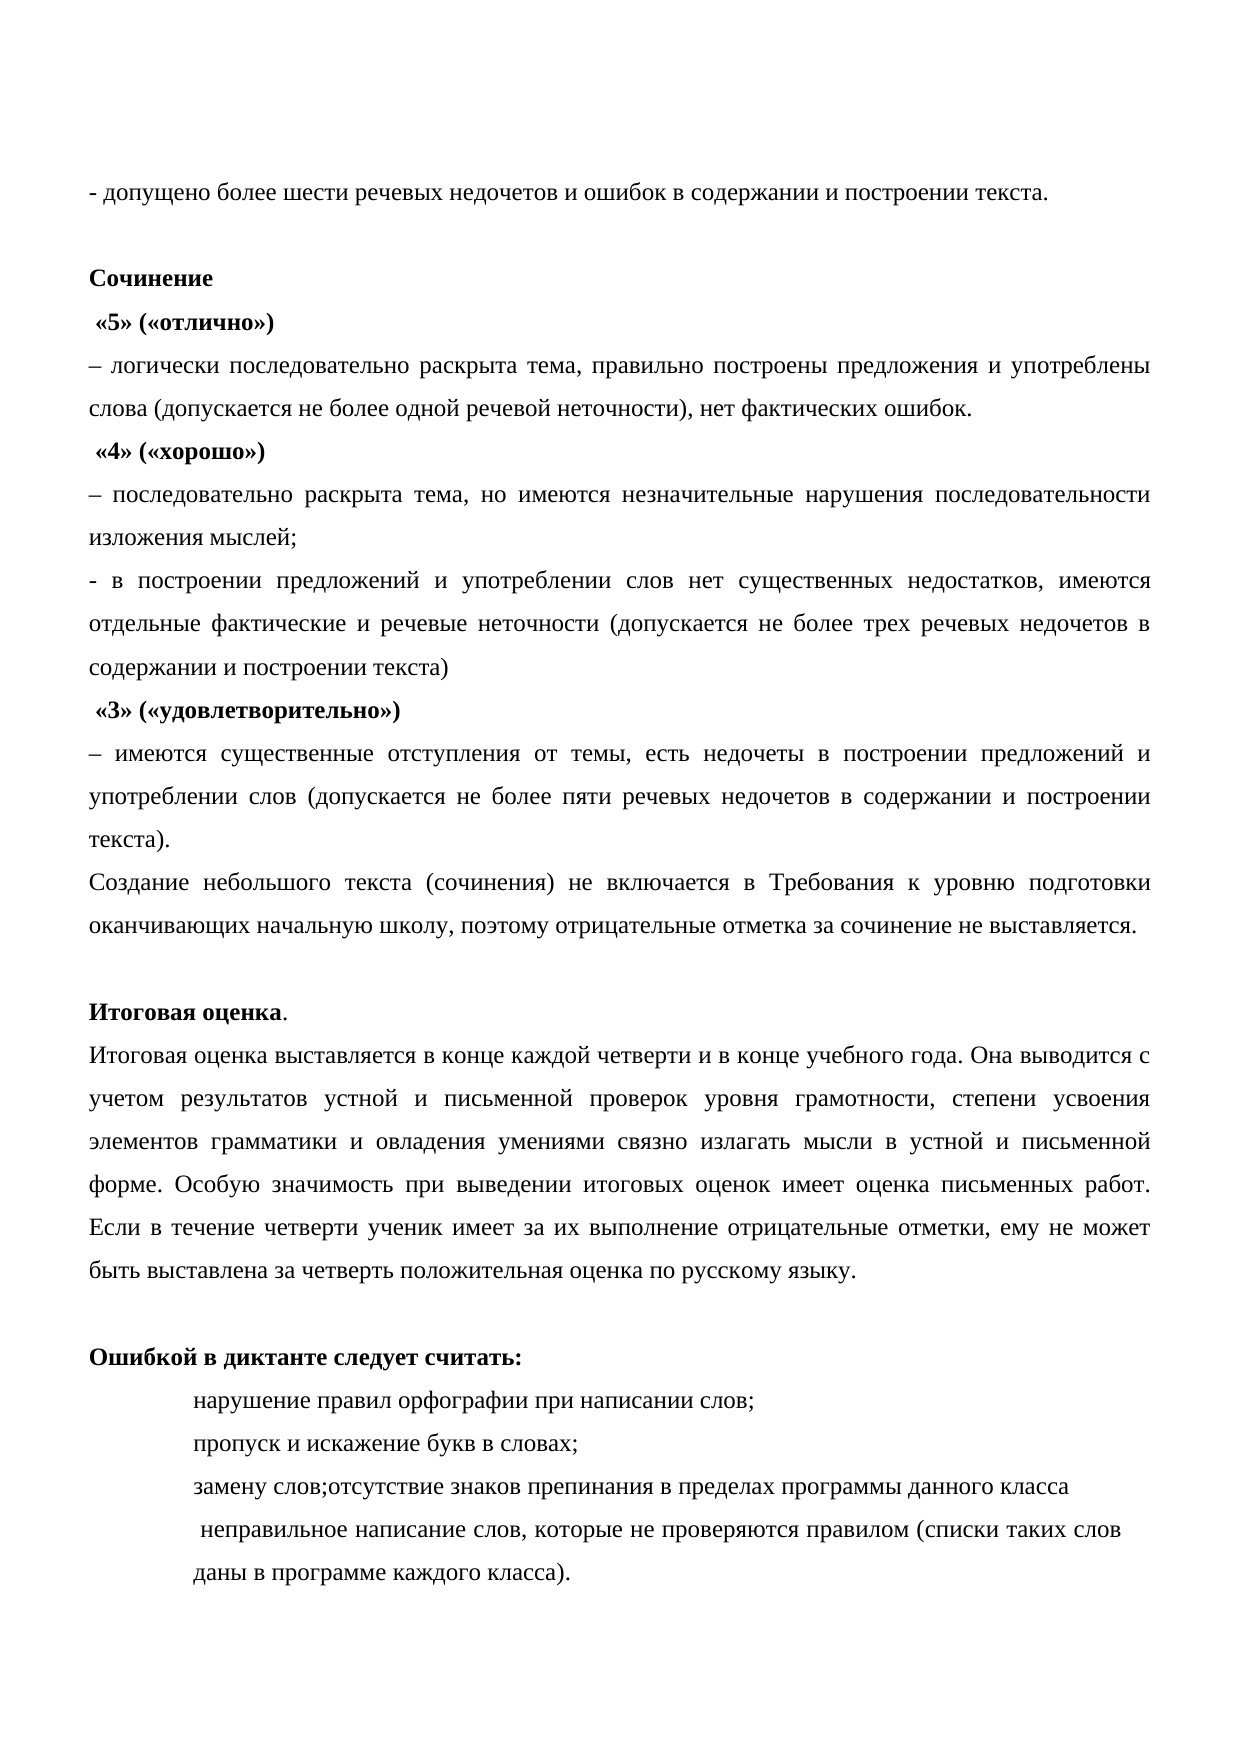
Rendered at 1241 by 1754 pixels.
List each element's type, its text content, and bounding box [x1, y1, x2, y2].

text нарушение правил орфографии при написании слов; [133, 1385, 1122, 1413]
text Создание небольшого текста (сочинения) не включается в Требования к уровню подготовки оканчивающих начальную школу, поэтому отрицательные отметка за сочинение не выставляется. [88, 867, 1152, 939]
text неправильное написание слов, которые не проверяются правилом (списки таких слов даны в программе каждого класса). [193, 1514, 1122, 1586]
text Сочинение [88, 263, 1152, 292]
text замену слов;отсутствие знаков препинания в пределах программы данного класса [193, 1471, 1122, 1500]
text - в построении предложений и употреблении слов нет существенных недостатков, имеются отдельные фактические и речевые неточности (допускается не более трех речевых недочетов в содержании и построении текста) [88, 565, 1152, 680]
text «5» («отлично») [88, 307, 1152, 335]
text Ошибкой в диктанте следует считать: [88, 1342, 1152, 1370]
text Итоговая оценка выставляется в конце каждой четверти и в конце учебного года. Она выводится с учетом результатов устной и письменной проверок уровня грамотности, степени усвоения элементов грамматики и овладения умениями связно излагать мысли в устной и письменной форме. Особую значимость при выведении итоговых оценок имеет оценка письменных работ. Если в течение четверти ученик имеет за их выполнение отрицательные отметки, ему не может быть выставлена за четверть положительная оценка по русскому языку. [88, 1040, 1152, 1284]
text Итоговая оценка. [88, 997, 1152, 1025]
text «3» («удовлетворительно») [88, 695, 1152, 723]
text - допущено более шести речевых недочетов и ошибок в содержании и построении текста. [88, 177, 1152, 206]
text пропуск и искажение букв в словах; [193, 1428, 1122, 1457]
text – последовательно раскрыта тема, но имеются незначительные нарушения последовательности изложения мыслей; [88, 479, 1152, 551]
text «4» («хорошо») [88, 436, 1152, 465]
text – имеются существенные отступления от темы, есть недочеты в построении предложений и употреблении слов (допускается не более пяти речевых недочетов в содержании и построении текста). [88, 738, 1152, 853]
text – логически последовательно раскрыта тема, правильно построены предложения и употреблены слова (допускается не более одной речевой неточности), нет фактических ошибок. [88, 350, 1152, 422]
